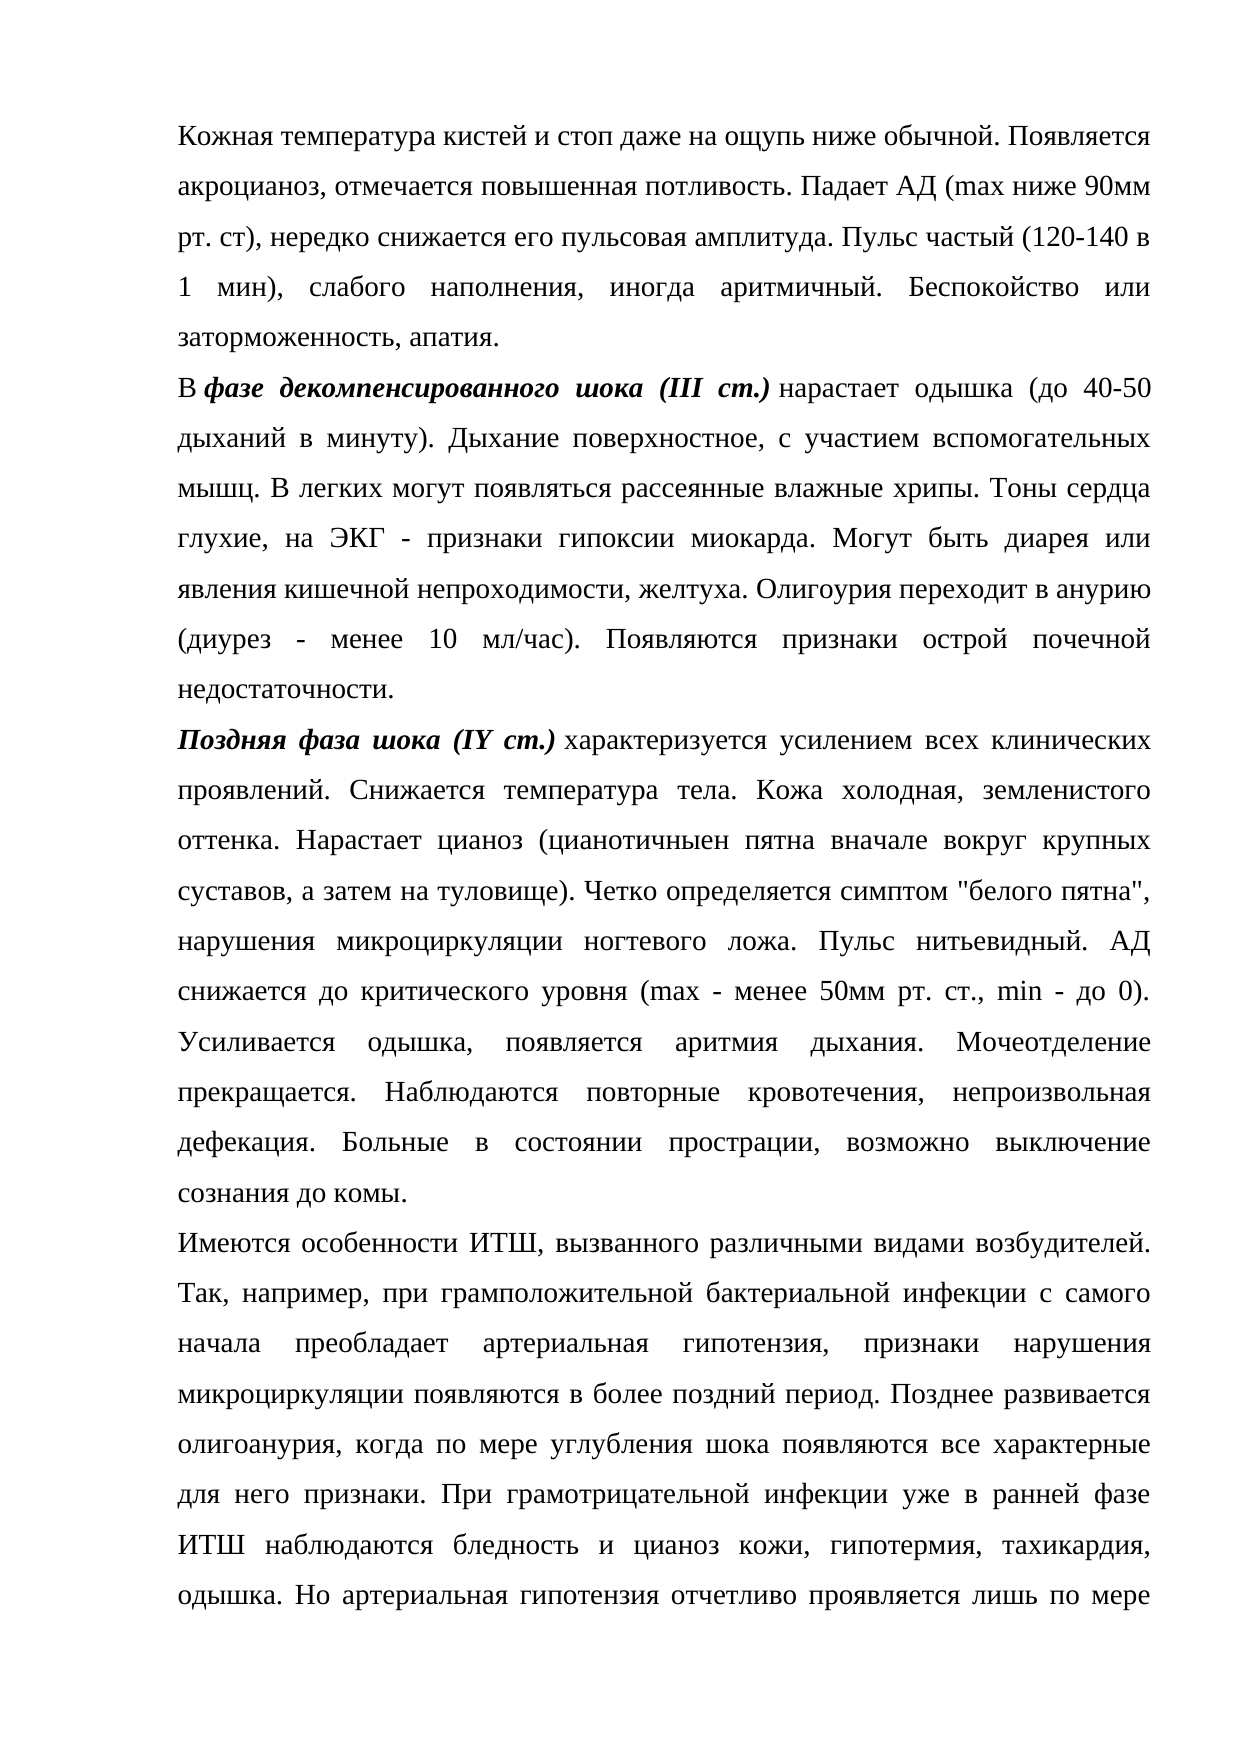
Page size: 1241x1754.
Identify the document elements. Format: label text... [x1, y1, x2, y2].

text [177, 118, 1152, 353]
text В фазе декомпенсированного шока (III ст.) нарастает одышка (до 40-50 дыханий в минуту). Дыхание поверхностное, с участием вспомогательных мышц. В легких могут появляться рассеянные влажные хрипы. Тоны сердца глухие, на ЭКГ - признаки гипоксии миокарда. Могут быть диарея или явления кишечной непроходимости, желтуха. Олигоурия переходит в анурию (диурез - менее 10 мл/час). Появляются признаки острой почечной недостаточности. [177, 370, 1152, 705]
text Поздняя фаза шока (IY ст.) характеризуется усилением всех клинических проявлений. Снижается температура тела. Кожа холодная, земленистого оттенка. Нарастает цианоз (цианотичныен пятна вначале вокруг крупных суставов, а затем на туловище). Четко определяется симптом "белого пятна", нарушения микроциркуляции ногтевого ложа. Пульс нитьевидный. АД снижается до критического уровня (max - менее 50мм рт. ст., min - до 0). Усиливается одышка, появляется аритмия дыхания. Мочеотделение прекращается. Наблюдаются повторные кровотечения, непроизвольная дефекация. Больные в состоянии прострации, возможно выключение сознания до комы. [177, 722, 1152, 1208]
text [177, 1225, 1152, 1611]
